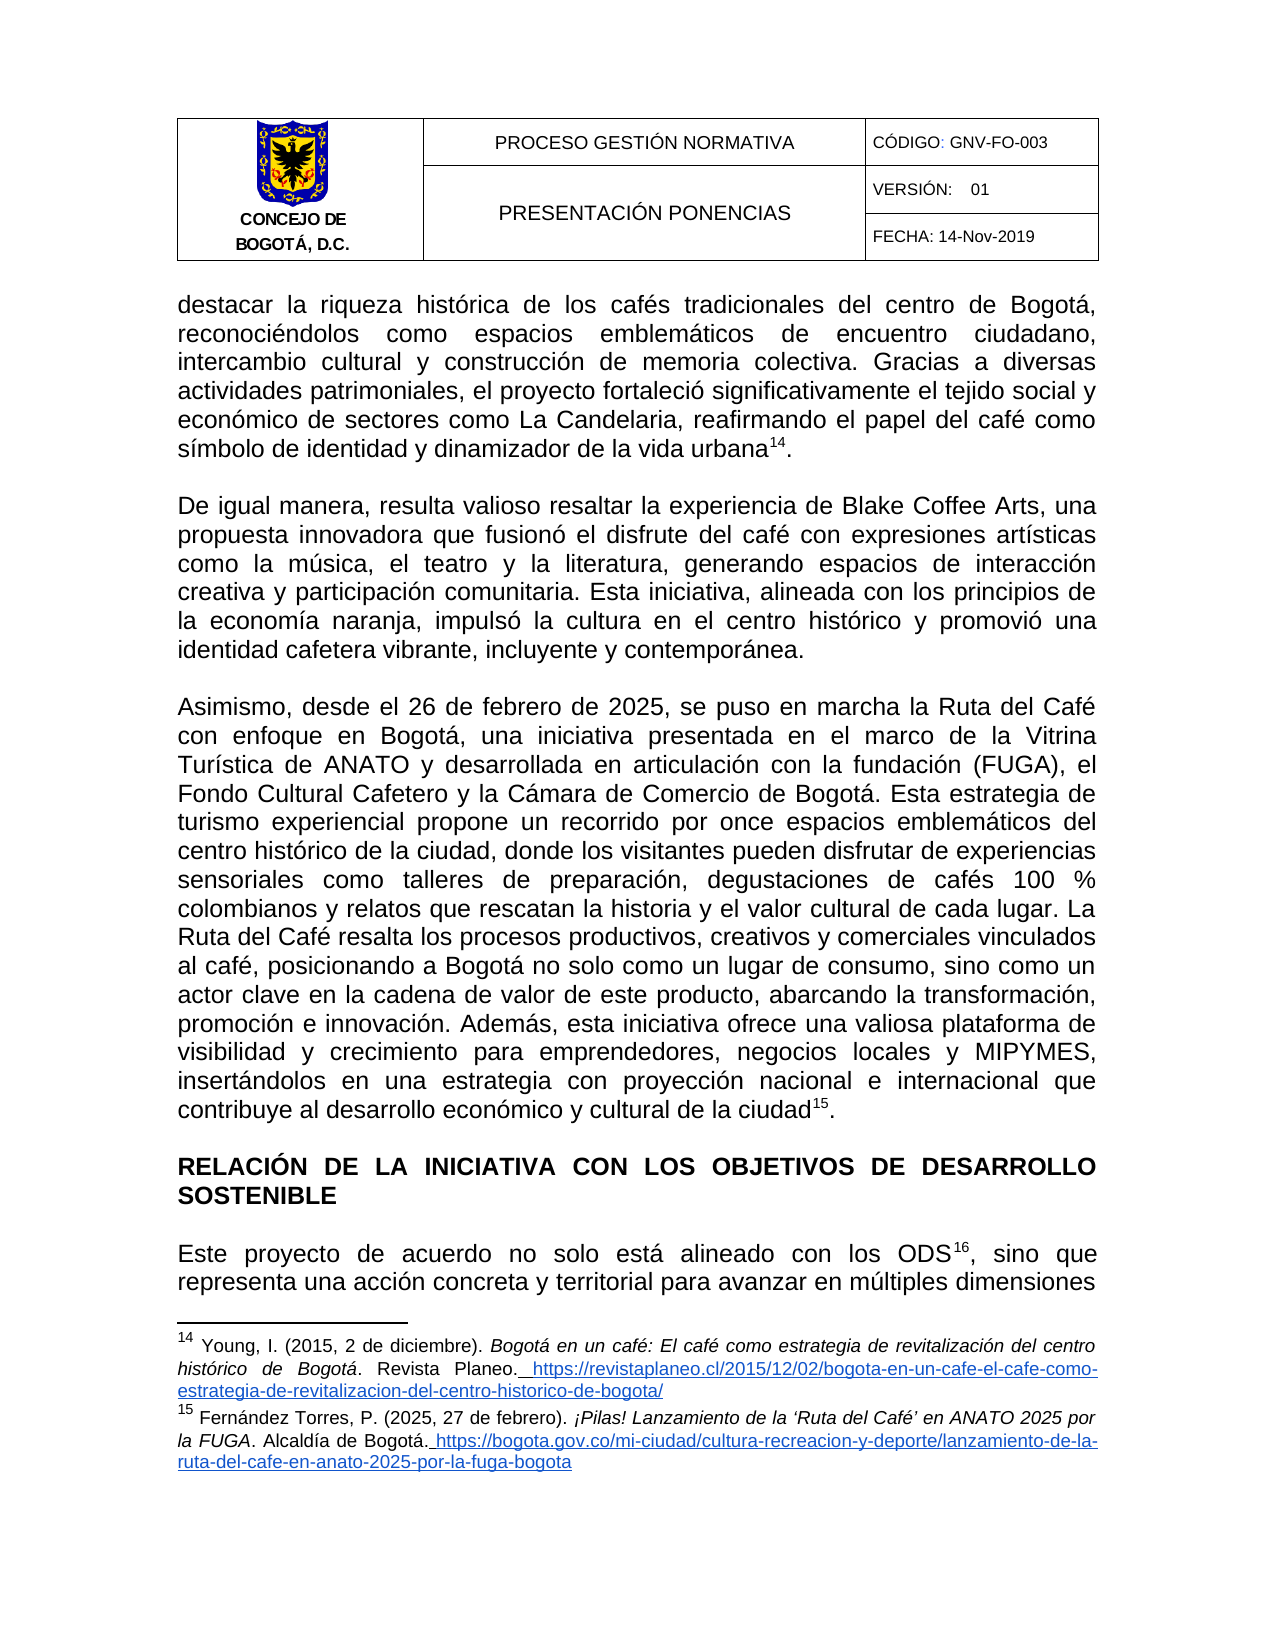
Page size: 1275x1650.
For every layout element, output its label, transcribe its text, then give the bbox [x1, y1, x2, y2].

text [177, 290, 1098, 462]
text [177, 1238, 1098, 1296]
text RELACIÓN DE LA INICIATIVA CON LOS OBJETIVOS DE DESARROLLO SOSTENIBLE [177, 1152, 1098, 1210]
text Asimismo, desde el 26 de febrero de 2025, se puso en marcha la Ruta del Café con enfoque en Bogotá, una iniciativa presentada en el marco de la Vitrina Turística de ANATO y desarrollada en articulación con la fundación (FUGA), el Fondo Cultural Cafetero y la Cámara de Comercio de Bogotá. Esta estrategia de turismo experiencial propone un recorrido por once espacios emblemáticos del centro histórico de la ciudad, donde los visitantes pueden disfrutar de experiencias sensoriales como talleres de preparación, degustaciones de cafés 100 % colombianos y relatos que rescatan la historia y el valor cultural de cada lugar. La Ruta del Café resalta los procesos productivos, creativos y comerciales vinculados al café, posicionando a Bogotá no solo como un lugar de consumo, sino como un actor clave en la cadena de valor de este producto, abarcando la transformación, promoción e innovación. Además, esta iniciativa ofrece una valiosa plataforma de visibilidad y crecimiento para emprendedores, negocios locales y MIPYMES, insertándolos en una estrategia con proyección nacional e internacional que contribuye al desarrollo económico y cultural de la ciudad. [177, 692, 1098, 1123]
text De igual manera, resulta valioso resaltar la experiencia de Blake Coffee Arts, una propuesta innovadora que fusionó el disfrute del café con expresiones artísticas como la música, el teatro y la literatura, generando espacios de interacción creativa y participación comunitaria. Esta iniciativa, alineada con los principios de la economía naranja, impulsó la cultura en el centro histórico y promovió una identidad cafetera vibrante, incluyente y contemporánea. [177, 491, 1098, 663]
